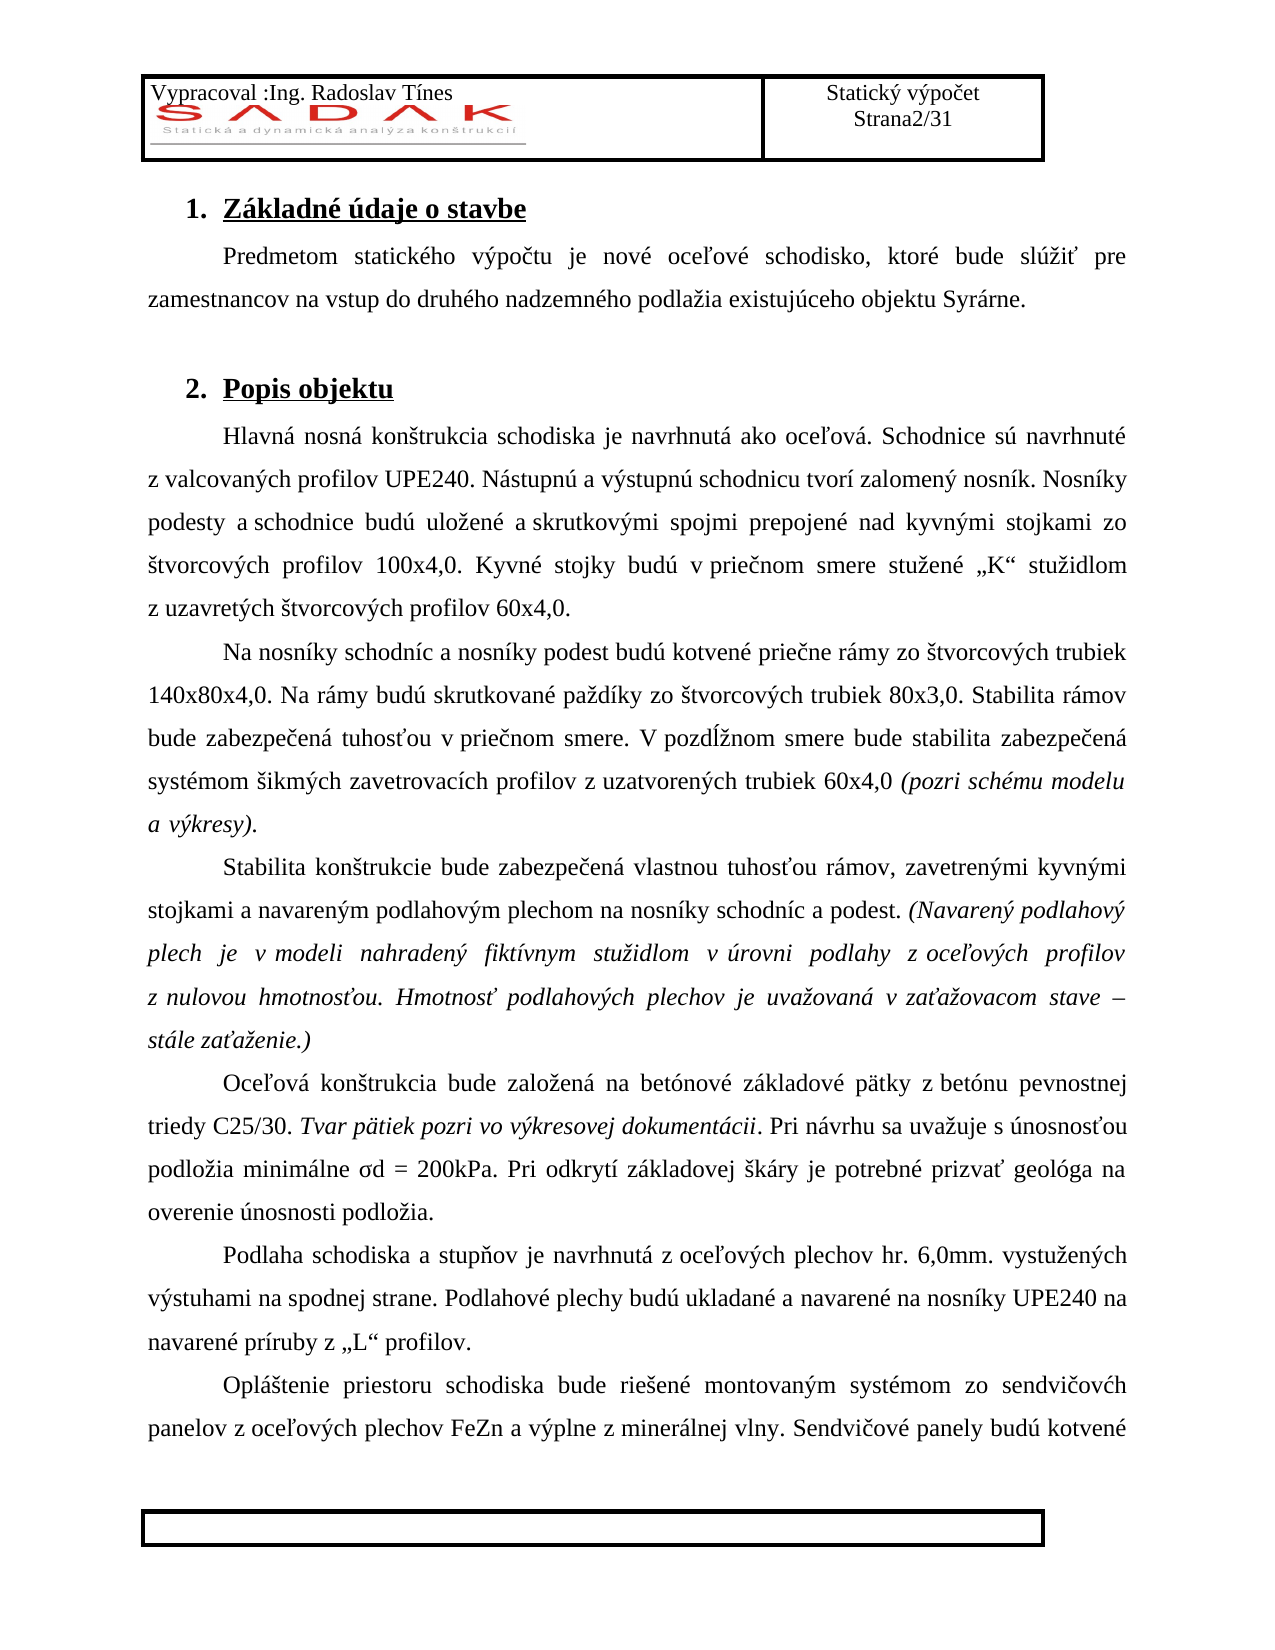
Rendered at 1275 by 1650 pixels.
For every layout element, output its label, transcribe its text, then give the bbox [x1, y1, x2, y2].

text Na nosníky schodníc a nosníky podest budú kotvené priečne rámy zo štvorcových trubiek 140x80x4,0. Na rámy budú skrutkované paždíky zo štvorcových trubiek 80x3,0. Stabilita rámov bude zabezpečená tuhosťou v priečnom smere. V pozdĺžnom smere bude stabilita zabezpečená systémom šikmých zavetrovacích profilov z uzatvorených trubiek 60x4,0 (pozri schému modelu a výkresy). [148, 637, 1127, 838]
text Oceľová konštrukcia bude založená na betónové základové pätky z betónu pevnostnej triedy C25/30. Tvar pätiek pozri vo výkresovej dokumentácii. Pri návrhu sa uvažuje s únosnosťou podložia minimálne σd = 200kPa. Pri odkrytí základovej škáry je potrebné prizvať geológa na overenie únosnosti podložia. [148, 1068, 1127, 1226]
list Popis objektu [185, 371, 1127, 404]
text Predmetom statického výpočtu je nové oceľové schodisko, ktoré bude slúžiť pre zamestnancov na vstup do druhého nadzemného podlažia existujúceho objektu Syrárne. [148, 241, 1127, 313]
text Hlavná nosná konštrukcia schodiska je navrhnutá ako oceľová. Schodnice sú navrhnuté z valcovaných profilov UPE240. Nástupnú a výstupnú schodnicu tvorí zalomený nosník. Nosníky podesty a schodnice budú uložené a skrutkovými spojmi prepojené nad kyvnými stojkami zo štvorcových profilov 100x4,0. Kyvné stojky budú v priečnom smere stužené „K“ stužidlom z uzavretých štvorcových profilov 60x4,0. [148, 421, 1127, 622]
list Základné údaje o stavbe [185, 191, 1127, 224]
text Stabilita konštrukcie bude zabezpečená vlastnou tuhosťou rámov, zavetrenými kyvnými stojkami a navareným podlahovým plechom na nosníky schodníc a podest. (Navarený podlahový plech je v modeli nahradený fiktívnym stužidlom v úrovni podlahy z oceľových profilov z nulovou hmotnosťou. Hmotnosť podlahových plechov je uvažovaná v zaťažovacom stave – stále zaťaženie.) [148, 852, 1127, 1053]
text Podlaha schodiska a stupňov je navrhnutá z oceľových plechov hr. 6,0mm. vystužených výstuhami na spodnej strane. Podlahové plechy budú ukladané a navarené na nosníky UPE240 na navarené príruby z „L“ profilov. [148, 1240, 1127, 1355]
picture [150, 105, 527, 145]
